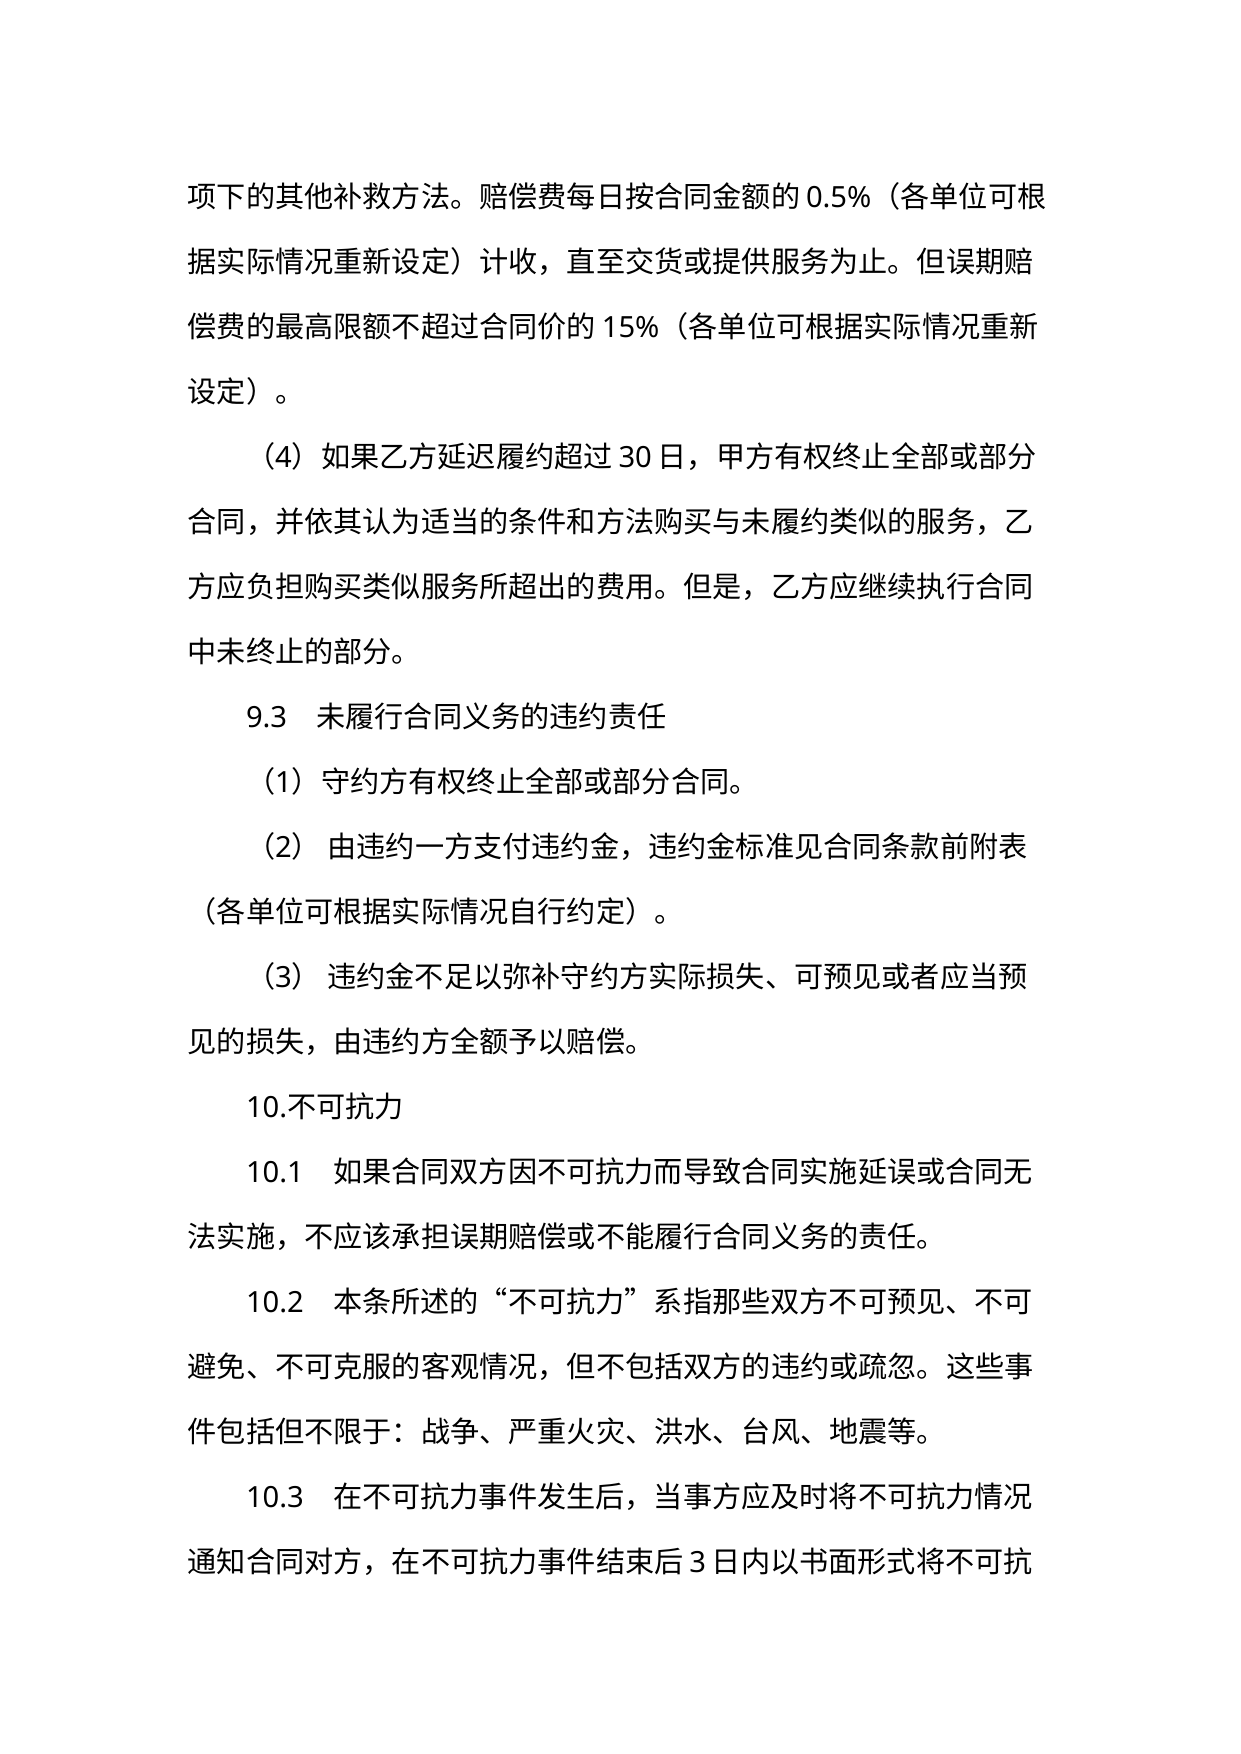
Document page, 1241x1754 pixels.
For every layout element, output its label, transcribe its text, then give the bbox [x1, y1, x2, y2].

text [187, 1462, 1053, 1592]
text （3） 违约金不足以弥补守约方实际损失、可预见或者应当预见的损失，由违约方全额予以赔偿。 [187, 942, 1053, 1072]
text （1）守约方有权终止全部或部分合同。 [187, 747, 1053, 812]
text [187, 162, 1053, 422]
text 10.2 本条所述的“不可抗力”系指那些双方不可预见、不可避免、不可克服的客观情况，但不包括双方的违约或疏忽。这些事件包括但不限于：战争、严重火灾、洪水、台风、地震等。 [187, 1267, 1053, 1462]
text 10.不可抗力 [187, 1072, 1053, 1137]
text 10.1 如果合同双方因不可抗力而导致合同实施延误或合同无法实施，不应该承担误期赔偿或不能履行合同义务的责任。 [187, 1137, 1053, 1267]
text （4）如果乙方延迟履约超过30日，甲方有权终止全部或部分合同，并依其认为适当的条件和方法购买与未履约类似的服务，乙方应负担购买类似服务所超出的费用。但是，乙方应继续执行合同中未终止的部分。 [187, 422, 1053, 682]
text 9.3 未履行合同义务的违约责任 [187, 682, 1053, 747]
text （2） 由违约一方支付违约金，违约金标准见合同条款前附表（各单位可根据实际情况自行约定）。 [187, 812, 1053, 942]
